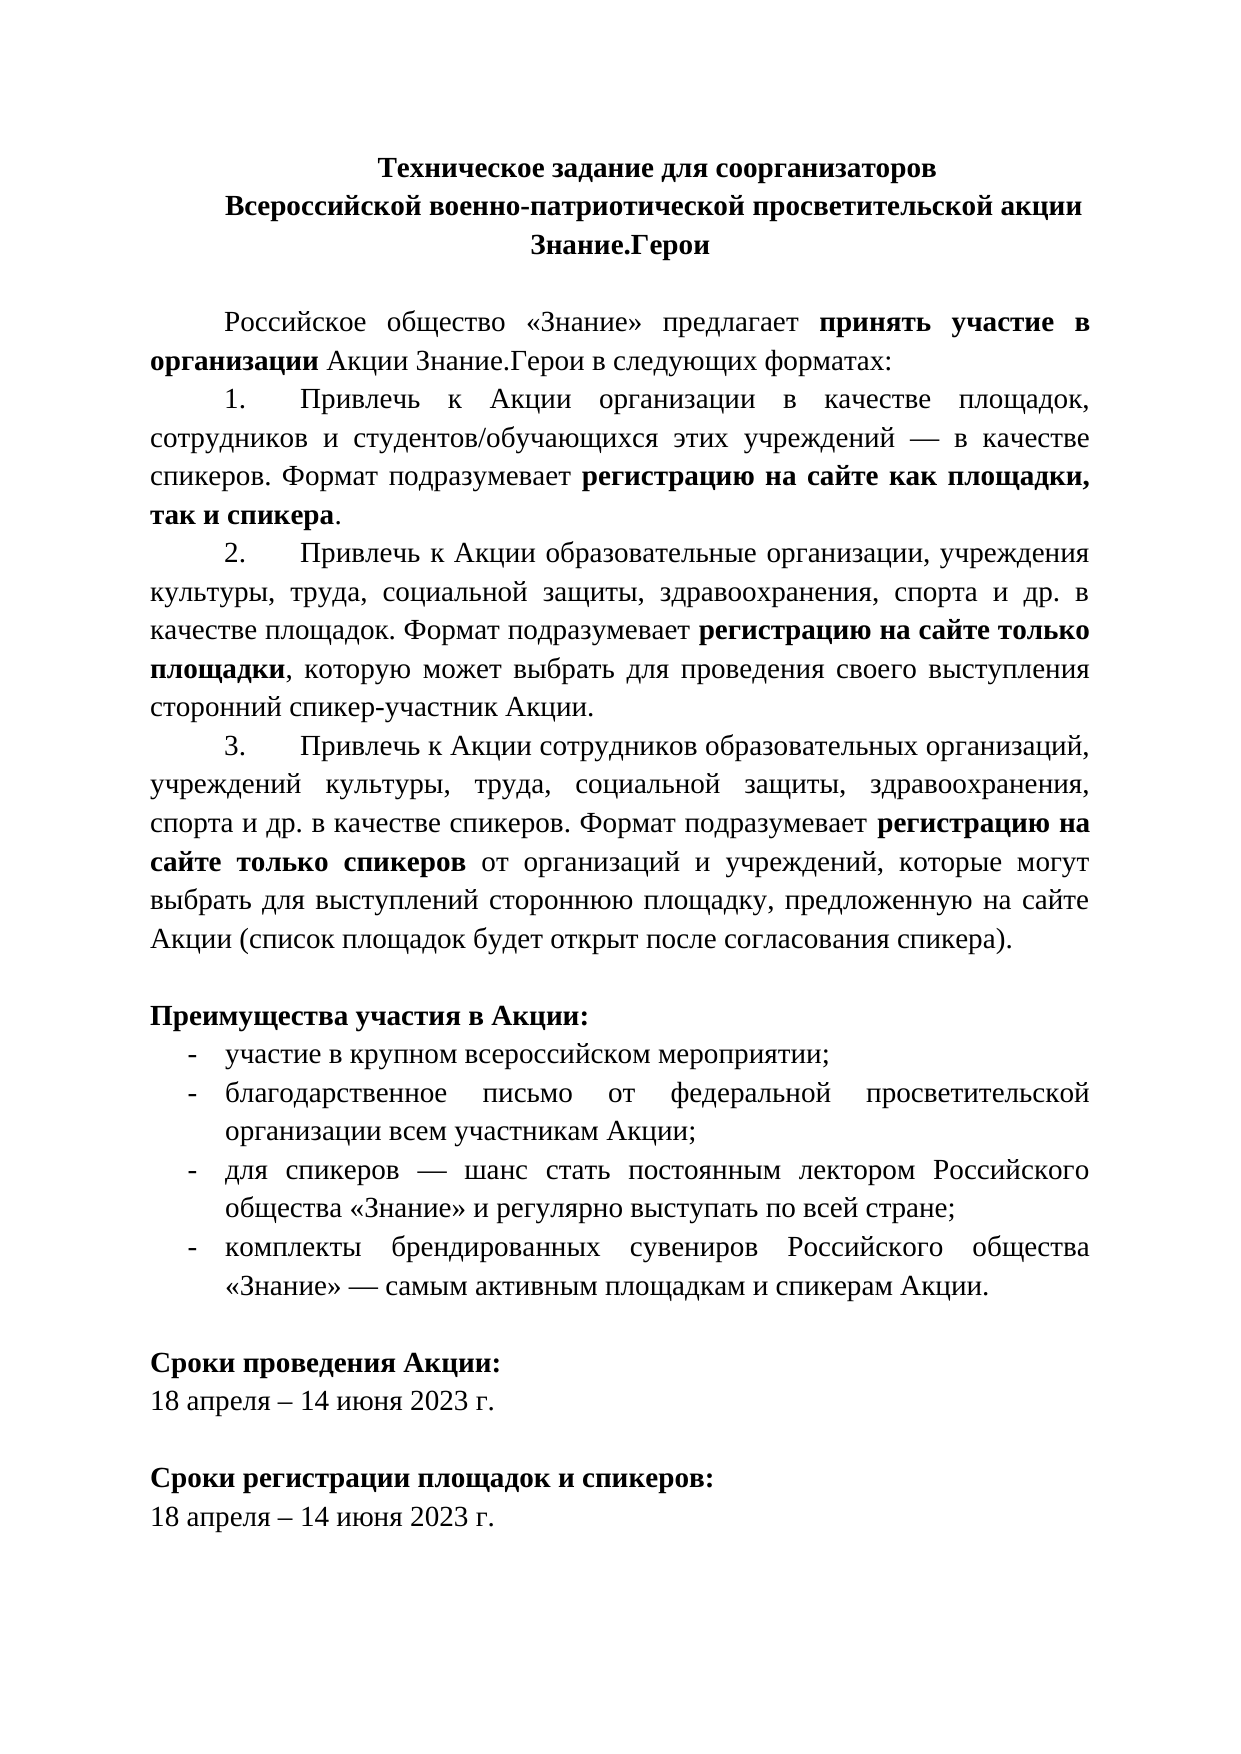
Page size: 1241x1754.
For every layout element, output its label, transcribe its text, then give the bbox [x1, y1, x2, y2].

list благодарственное письмо от федеральной просветительской организации всем участникам Акции; [187, 1075, 1090, 1147]
list участие в крупном всероссийском мероприятии; [187, 1036, 1090, 1070]
text Всероссийской военно-патриотической просветительской акции Знание.Герои [150, 188, 1090, 261]
text 18 апреля – 14 июня 2023 г. [150, 1383, 1090, 1417]
list для спикеров — шанс стать постоянным лектором Российского общества «Знание» и регулярно выступать по всей стране; [187, 1152, 1090, 1224]
list Привлечь к Акции образовательные организации, учреждения культуры, труда, социальной защиты, здравоохранения, спорта и др. в качестве площадок. Формат подразумевает регистрацию на сайте только площадки, которую может выбрать для проведения своего выступления сторонний спикер-участник Акции. [150, 535, 1090, 723]
text Российское общество «Знание» предлагает принять участие в организации Акции Знание.Герои в следующих форматах: [150, 304, 1090, 376]
list Привлечь к Акции организации в качестве площадок, сотрудников и студентов/обучающихся этих учреждений — в качестве спикеров. Формат подразумевает регистрацию на сайте как площадки, так и спикера. [150, 381, 1090, 530]
list Привлечь к Акции сотрудников образовательных организаций, учреждений культуры, труда, социальной защиты, здравоохранения, спорта и др. в качестве спикеров. Формат подразумевает регистрацию на сайте только спикеров от организаций и учреждений, которые могут выбрать для выступлений стороннюю площадку, предложенную на сайте Акции (список площадок будет открыт после согласования спикера). [150, 728, 1090, 954]
list комплекты брендированных сувениров Российского общества «Знание» — самым активным площадкам и спикерам Акции. [187, 1229, 1090, 1301]
text Сроки регистрации площадок и спикеров: [150, 1460, 1090, 1494]
text Техническое задание для соорганизаторов [150, 150, 1090, 183]
text Преимущества участия в Акции: [150, 998, 1090, 1031]
text Сроки проведения Акции: [150, 1345, 1090, 1378]
text 18 апреля – 14 июня 2023 г. [150, 1499, 1090, 1532]
